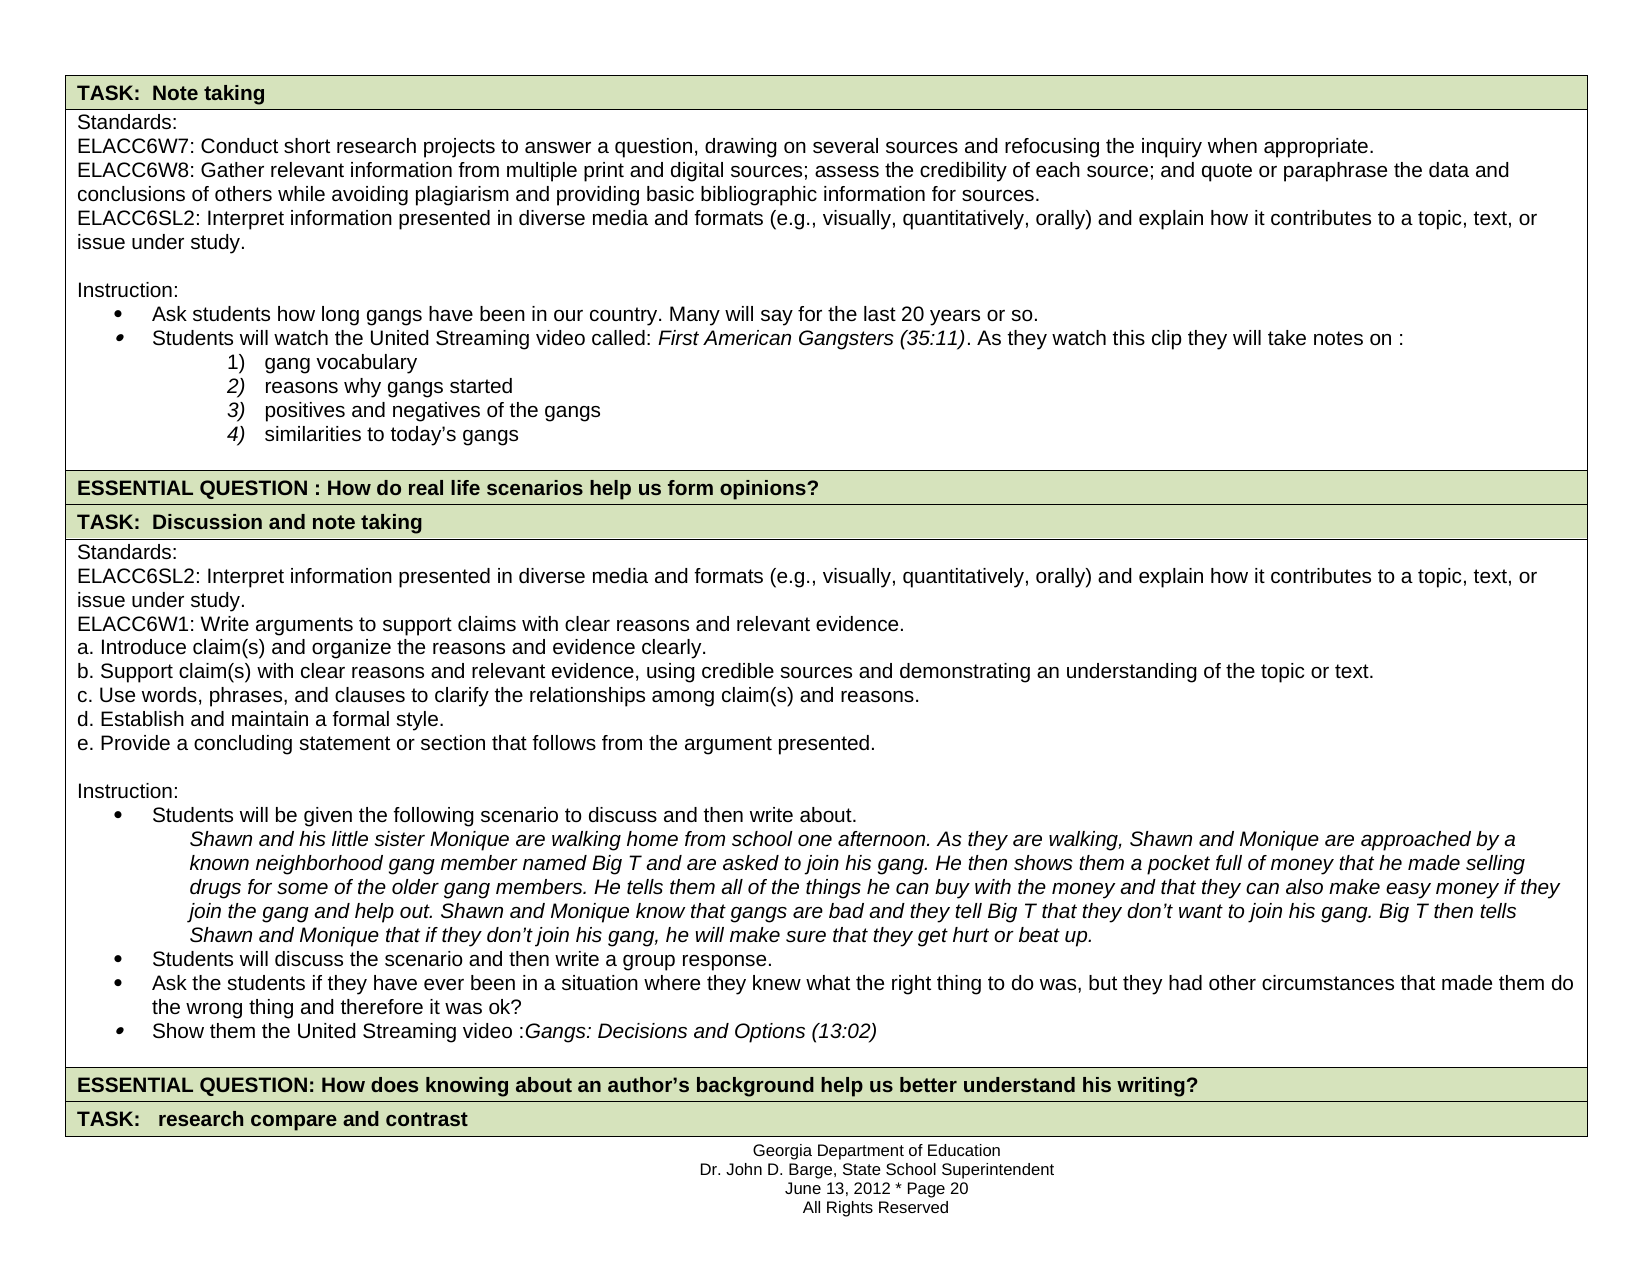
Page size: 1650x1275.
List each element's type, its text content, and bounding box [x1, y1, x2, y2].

table_cell TASK: Note taking [66, 76, 1587, 109]
table_cell TASK: research compare and contrast [66, 1102, 1587, 1136]
table_cell TASK: Discussion and note taking [66, 505, 1587, 538]
table_cell Standards: ELACC6SL2: Interpret information presented in diverse media and formats (e.g., visually, quantitatively, orally) and explain how it contributes to a topic, text, or issue under study. ELACC6W1: Write arguments to support claims with clear reasons and relevant evidence. a. Introduce claim(s) and organize the reasons and evidence clearly. b. Support claim(s) with clear reasons and relevant evidence, using credible sources and demonstrating an understanding of the topic or text. c. Use words, phrases, and clauses to clarify the relationships among claim(s) and reasons. d. Establish and maintain a formal style. e. Provide a concluding statement or section that follows from the argument presented. Instruction: Students will be given the following scenario to discuss and then write about. Shawn and his little sister Monique are walking home from school one afternoon. As they are walking, Shawn and Monique are approached by a known neighborhood gang member named Big T and are asked to join his gang. He then shows them a pocket full of money that he made selling drugs for some of the older gang members. He tells them all of the things he can buy with the money and that they can also make easy money if they join the gang and help out. Shawn and Monique know that gangs are bad and they tell Big T that they don’t want to join his gang. Big T then tells Shawn and Monique that if they don’t join his gang, he will make sure that they get hurt or beat up. Students will discuss the scenario and then write a group response. Ask the students if they have ever been in a situation where they knew what the right thing to do was, but they had other circumstances that made them do the wrong thing and therefore it was ok? Show them the United Streaming video :Gangs: Decisions and Options (13:02) [66, 540, 1587, 1067]
table_cell ESSENTIAL QUESTION : How do real life scenarios help us form opinions? [66, 471, 1587, 504]
table_cell ESSENTIAL QUESTION: How does knowing about an author’s background help us better understand his writing? [66, 1068, 1587, 1101]
table_cell Standards: ELACC6W7: Conduct short research projects to answer a question, drawing on several sources and refocusing the inquiry when appropriate. ELACC6W8: Gather relevant information from multiple print and digital sources; assess the credibility of each source; and quote or paraphrase the data and conclusions of others while avoiding plagiarism and providing basic bibliographic information for sources. ELACC6SL2: Interpret information presented in diverse media and formats (e.g., visually, quantitatively, orally) and explain how it contributes to a topic, text, or issue under study. Instruction: Ask students how long gangs have been in our country. Many will say for the last 20 years or so. Students will watch the United Streaming video called: First American Gangsters (35:11). As they watch this clip they will take notes on : gang vocabulary reasons why gangs started positives and negatives of the gangs similarities to today’s gangs [66, 110, 1587, 470]
